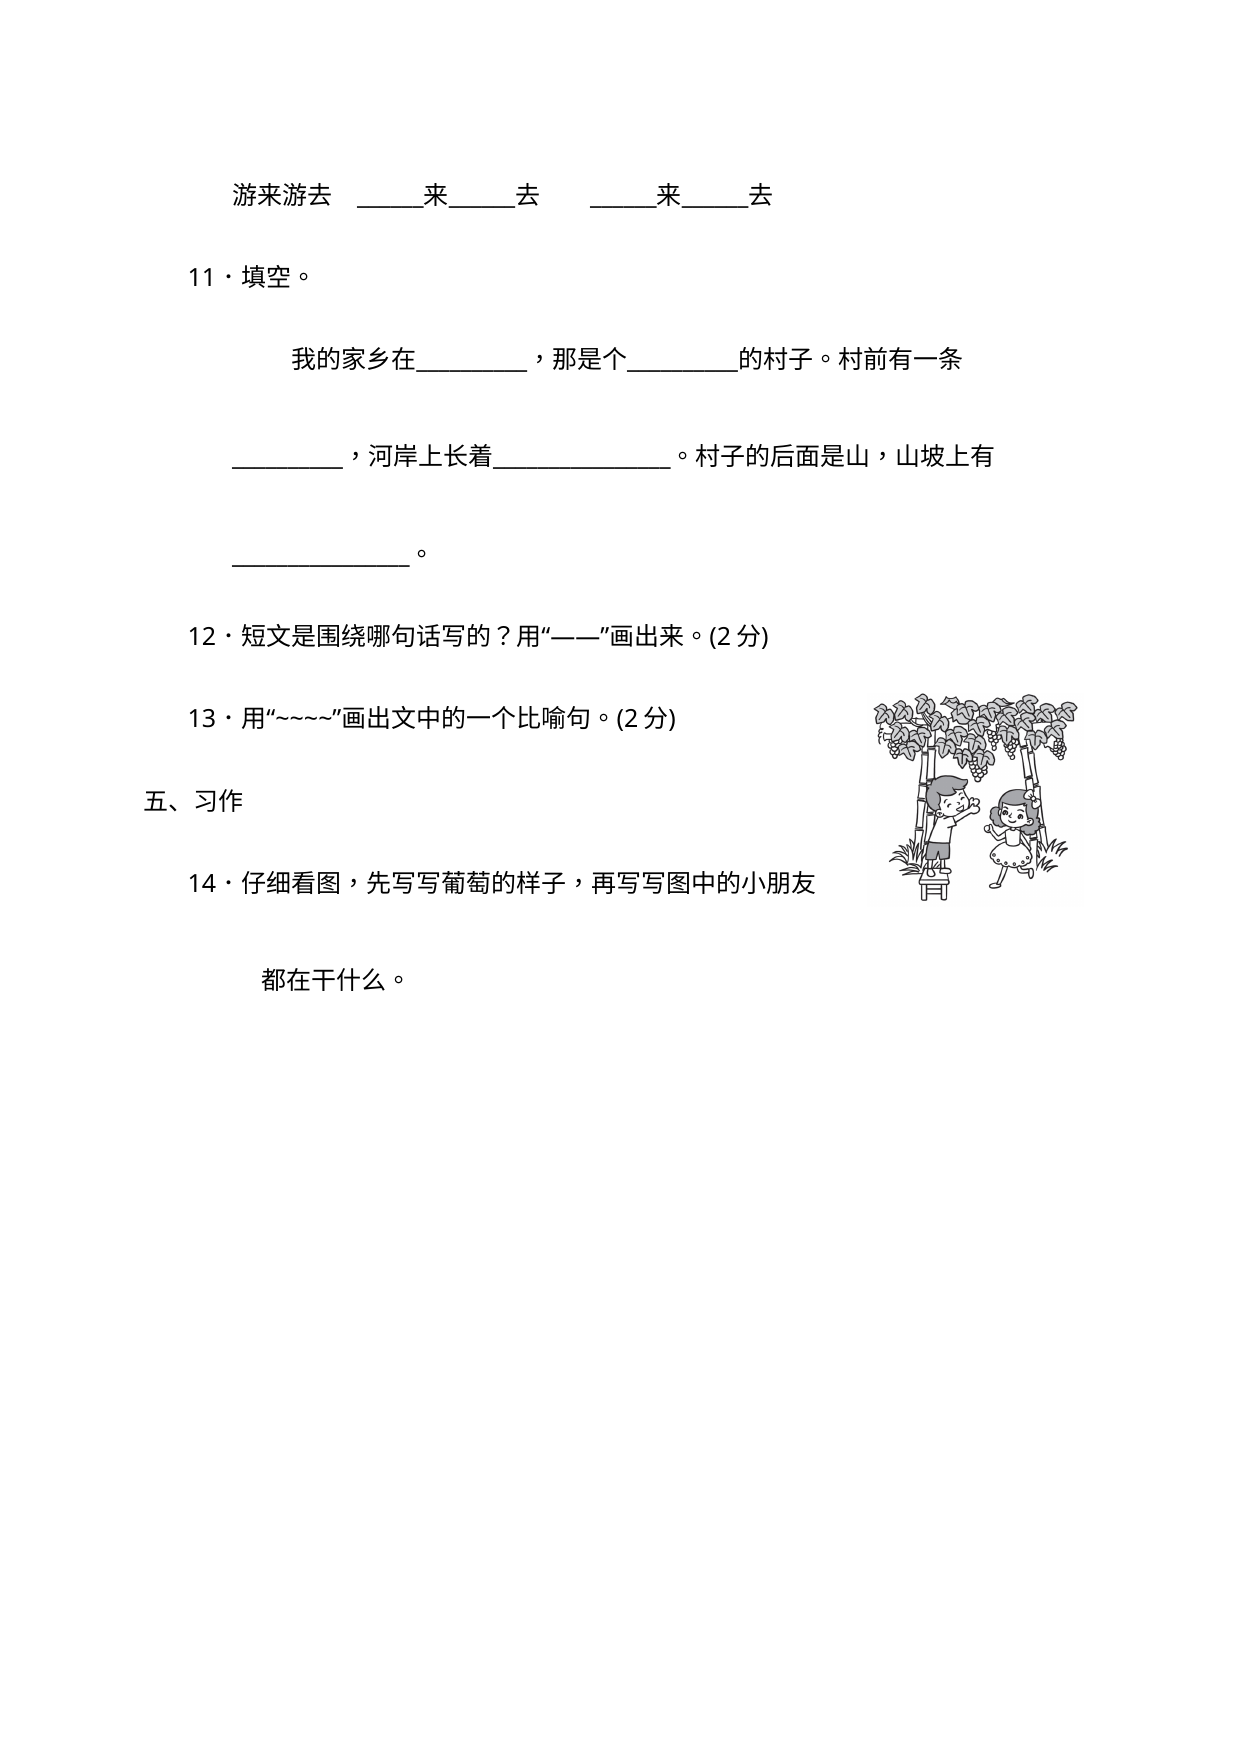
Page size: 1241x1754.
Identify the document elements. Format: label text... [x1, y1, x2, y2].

text 11．填空。 [187, 244, 1053, 309]
text 13．用“~~~~”画出文中的一个比喻句。(2分) [187, 685, 1053, 750]
text 我的家乡在__________，那是个__________的村子。村前有一条__________，河岸上长着________________。村子的后面是山，山坡上有________________。 [232, 326, 1053, 586]
text 14．仔细看图，先写写葡萄的样子，再写写图中的小朋友都在干什么。 [187, 850, 1053, 1012]
text 游来游去 ______来______去 ______来______去 [232, 162, 1053, 227]
text 12．短文是围绕哪句话写的？用“——”画出来。(2分) [187, 603, 1053, 668]
text 五、习作 [143, 767, 867, 832]
